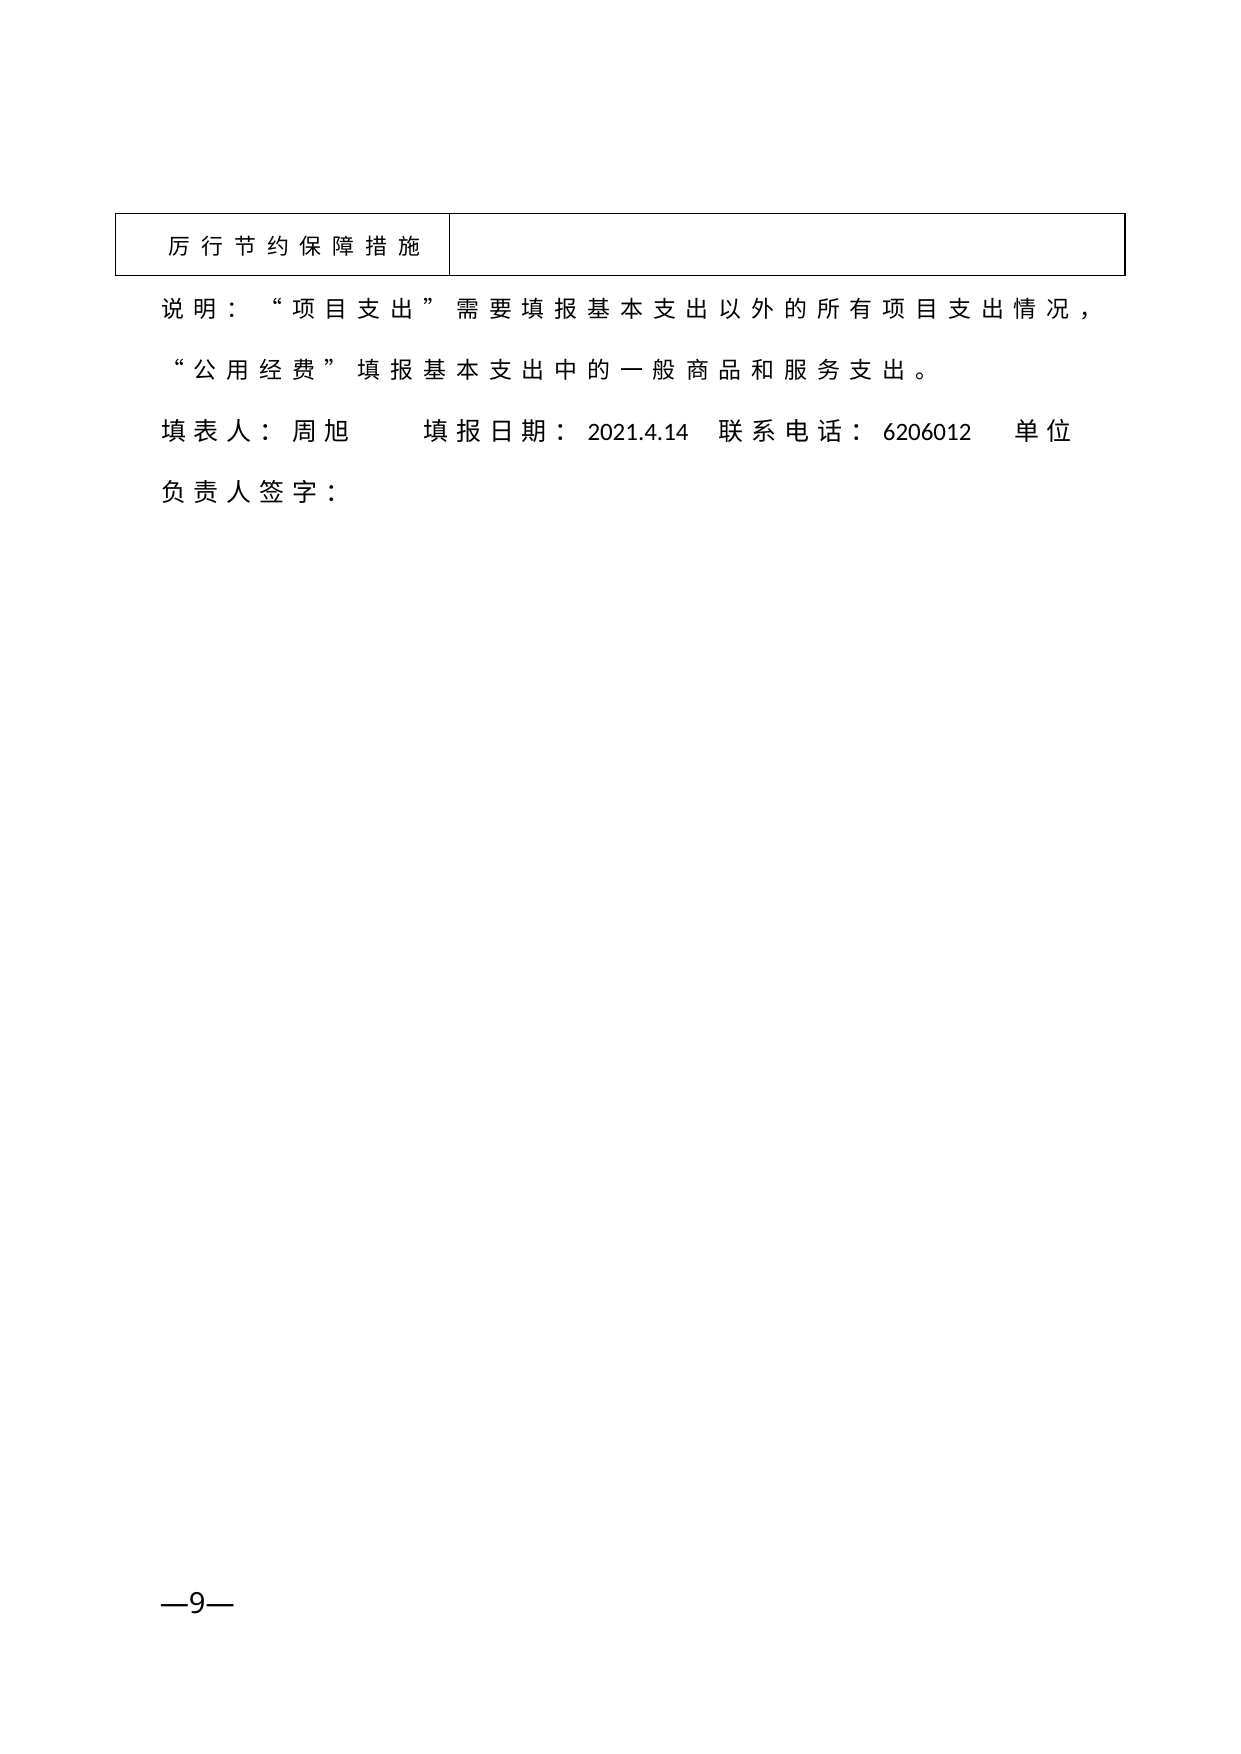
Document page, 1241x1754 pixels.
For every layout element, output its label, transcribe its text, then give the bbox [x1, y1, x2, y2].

text 说明：“项目支出”需要填报基本支出以外的所有项目支出情况，“公用经费”填报基本支出中的一般商品和服务支出。 [161, 276, 1079, 399]
table_cell [450, 214, 1124, 275]
text 填表人：周旭 填报日期：2021.4.14 联系电话：6206012 单位负责人签字：附件2 [125, 399, 1079, 521]
table_cell 厉行节约保障措施 [116, 214, 449, 275]
